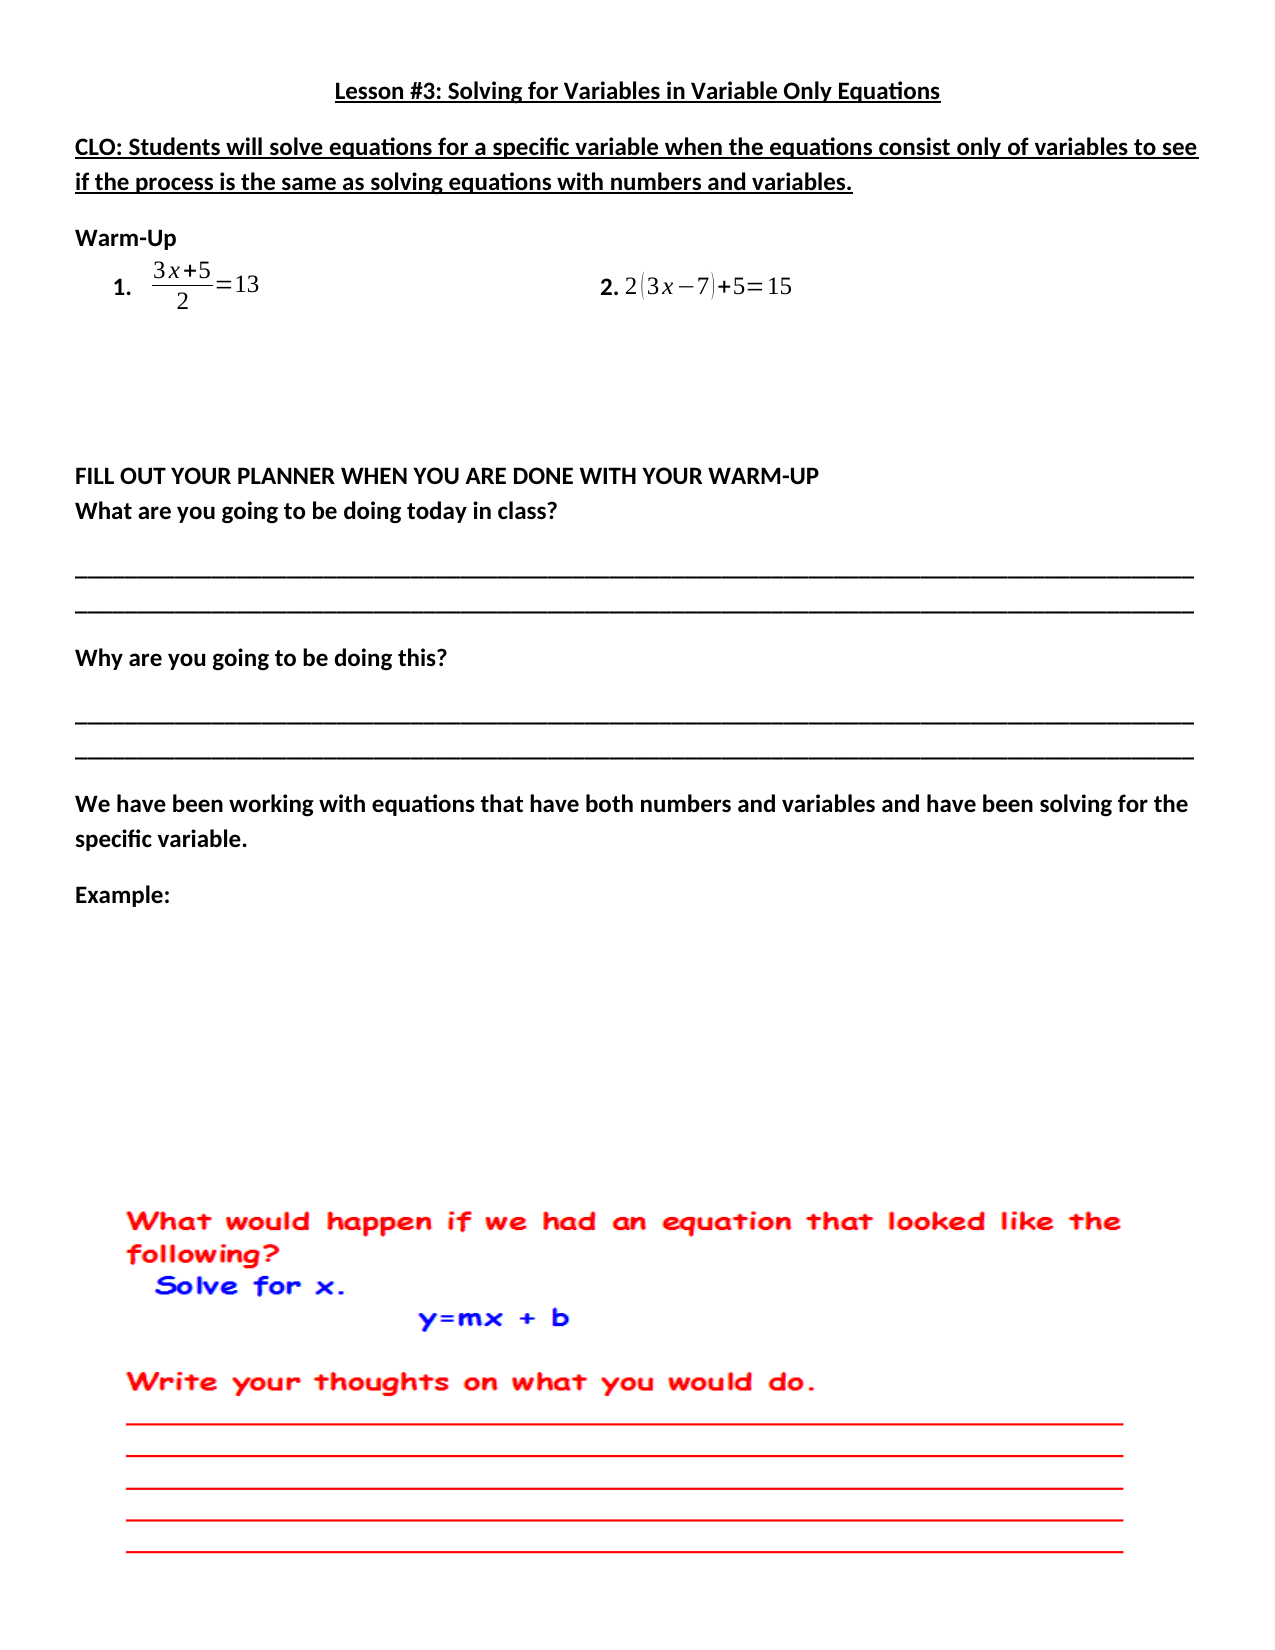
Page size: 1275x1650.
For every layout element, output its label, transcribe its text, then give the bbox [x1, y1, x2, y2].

list 2. [112, 257, 1200, 316]
text We have been working with equations that have both numbers and variables and have been solving for the specific variable. [75, 788, 1200, 854]
text FILL OUT YOUR PLANNER WHEN YOU ARE DONE WITH YOUR WARM-UP [75, 460, 1200, 491]
text Warm-Up [75, 222, 1200, 252]
text Example: [75, 879, 1200, 910]
text ____________________________________________________________________________________________________________________________________________________________________________________ [75, 698, 1200, 763]
text Lesson #3: Solving for Variables in Variable Only Equations [75, 75, 1200, 106]
text CLO: Students will solve equations for a specific variable when the equations consist only of variables to see if the process is the same as solving equations with numbers and variables. [75, 131, 1200, 196]
text ____________________________________________________________________________________________________________________________________________________________________________________ [75, 551, 1200, 616]
text What are you going to be doing today in class? [75, 495, 1200, 526]
text Why are you going to be doing this? [75, 642, 1200, 672]
